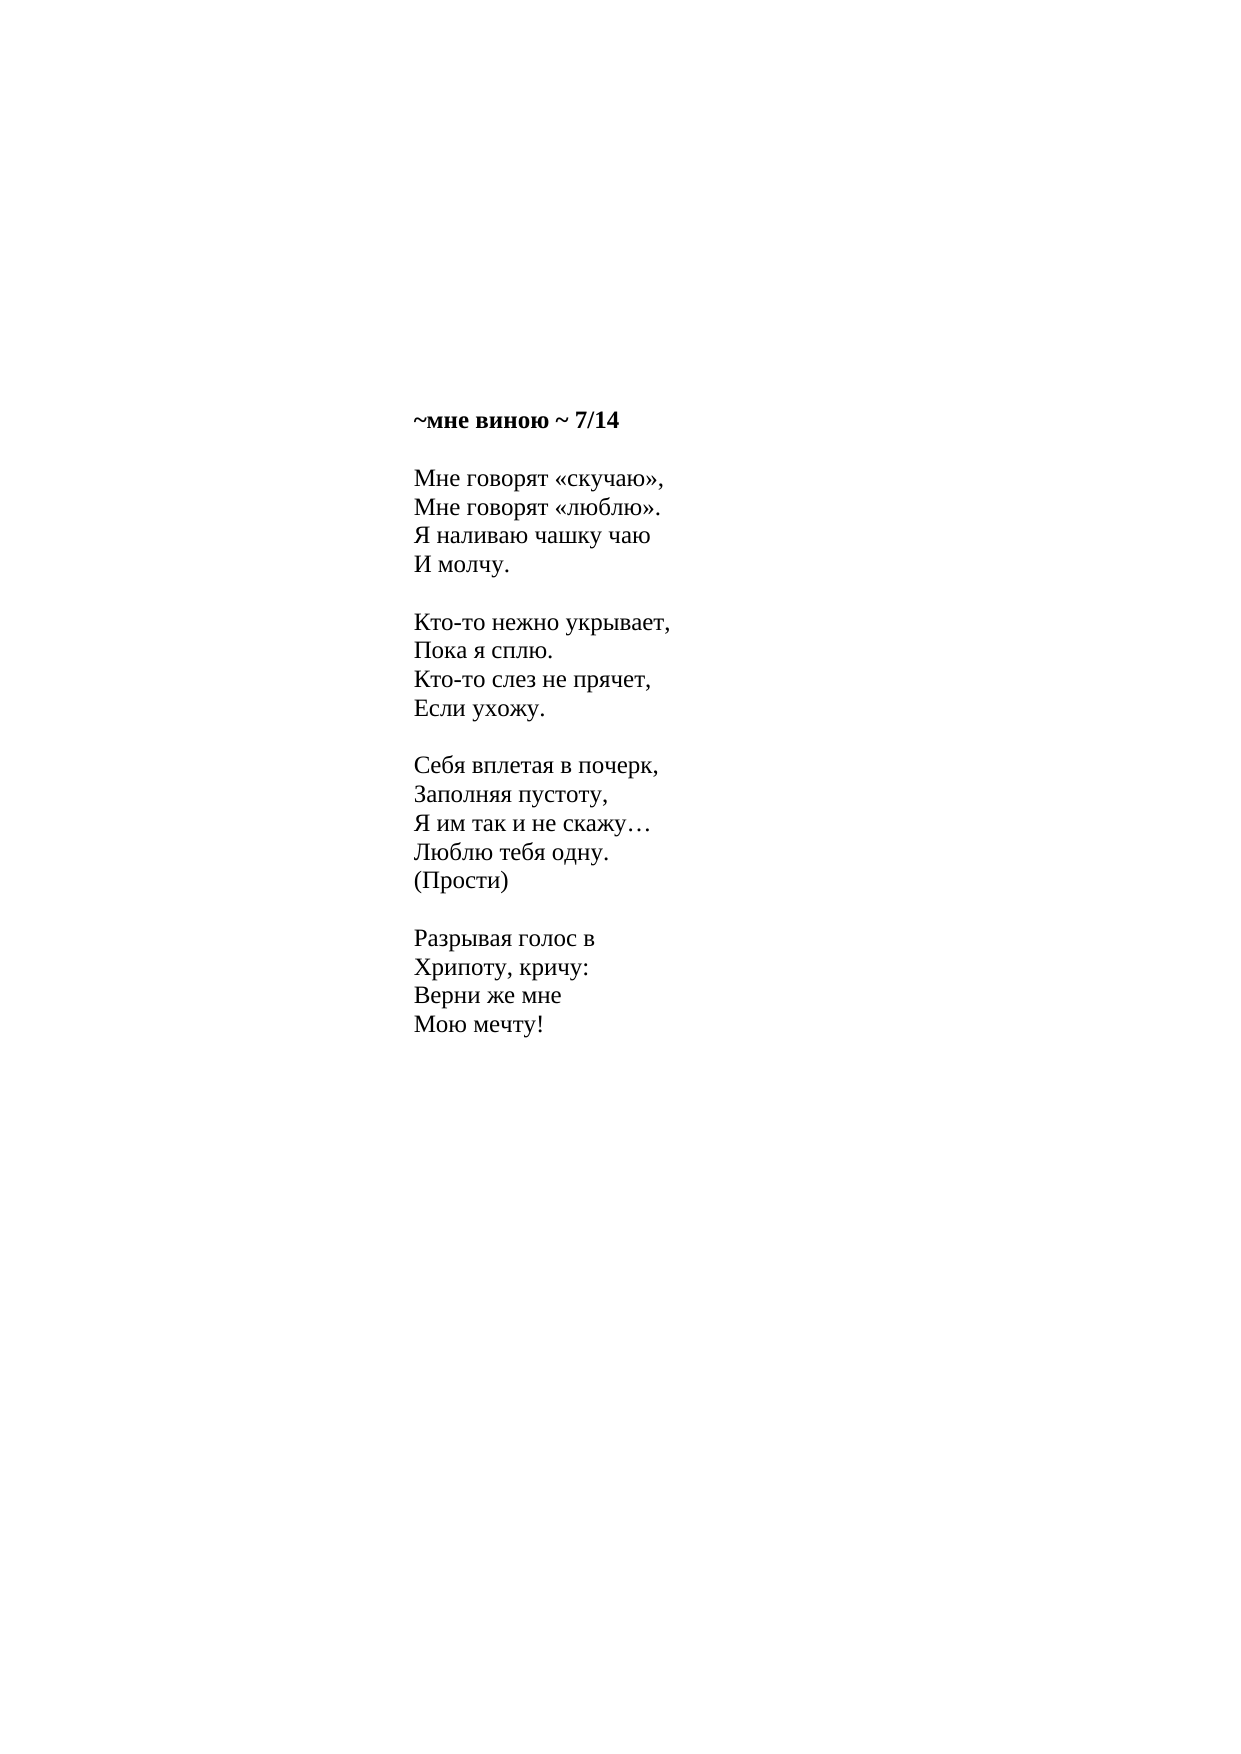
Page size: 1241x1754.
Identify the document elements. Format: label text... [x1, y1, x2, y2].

text Кто-то нежно укрывает, [413, 607, 1152, 636]
text Разрывая голос в [413, 923, 1152, 952]
text Верни же мне [413, 981, 1152, 1009]
text Мою мечту! [413, 1009, 1152, 1038]
text Я наливаю чашку чаю [413, 521, 1152, 549]
text ~мне виною ~ 7/14 [413, 406, 1152, 434]
text Люблю тебя одну. [413, 837, 1152, 866]
text Если ухожу. [413, 693, 1152, 722]
text Пока я сплю. [413, 636, 1152, 664]
text Мне говорят «скучаю», [413, 463, 1152, 492]
text Заполняя пустоту, [413, 779, 1152, 808]
text Кто-то слез не прячет, [413, 664, 1152, 693]
text (Прости) [413, 866, 1152, 894]
text Я им так и не скажу… [413, 808, 1152, 837]
text Хрипоту, кричу: [413, 952, 1152, 981]
text И молчу. [413, 549, 1152, 578]
text Себя вплетая в почерк, [413, 751, 1152, 779]
text Мне говорят «люблю». [413, 492, 1152, 521]
